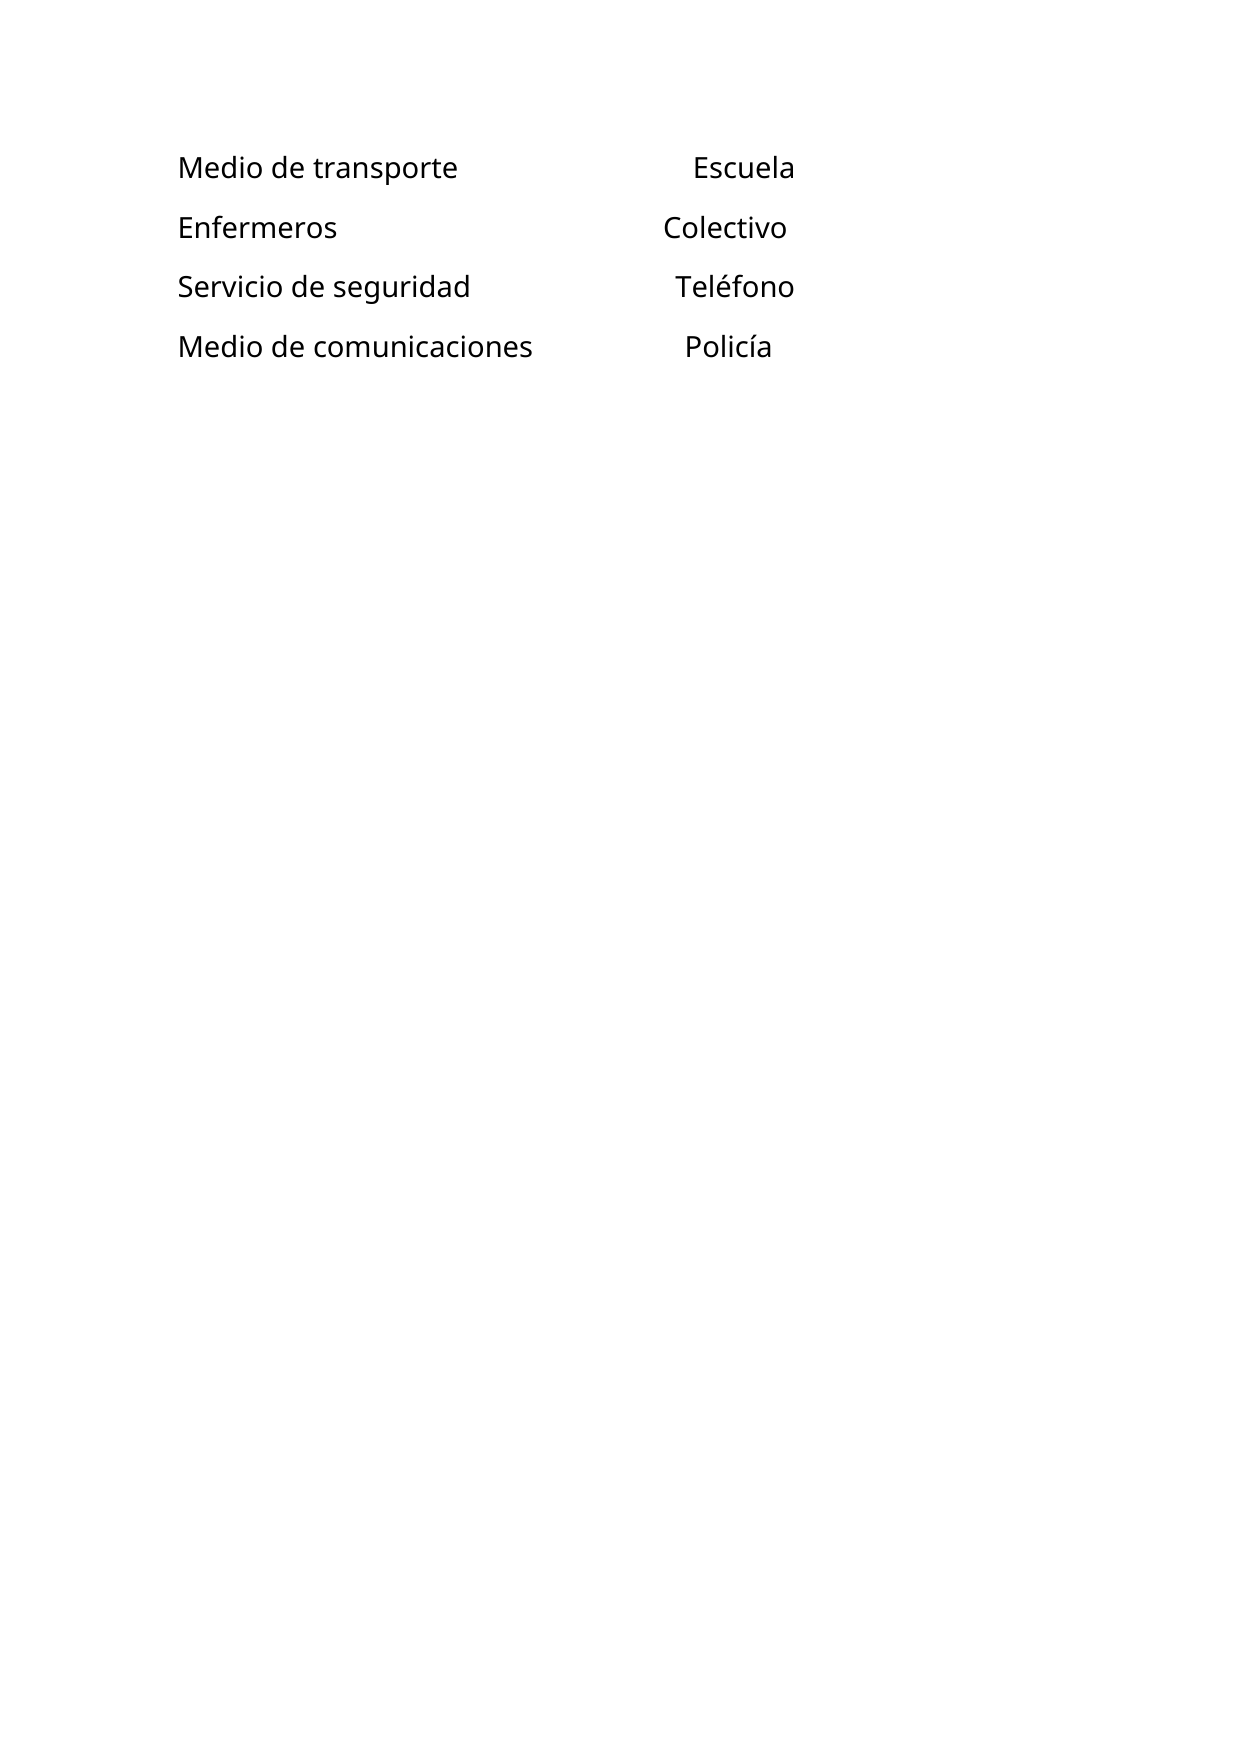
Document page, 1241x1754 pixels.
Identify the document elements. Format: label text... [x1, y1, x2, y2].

text Medio de transporte Escuela [177, 148, 1063, 187]
text Medio de comunicaciones Policía [177, 326, 1063, 366]
text Enfermeros Colectivo [177, 207, 1063, 247]
text Servicio de seguridad Teléfono [177, 267, 1063, 306]
